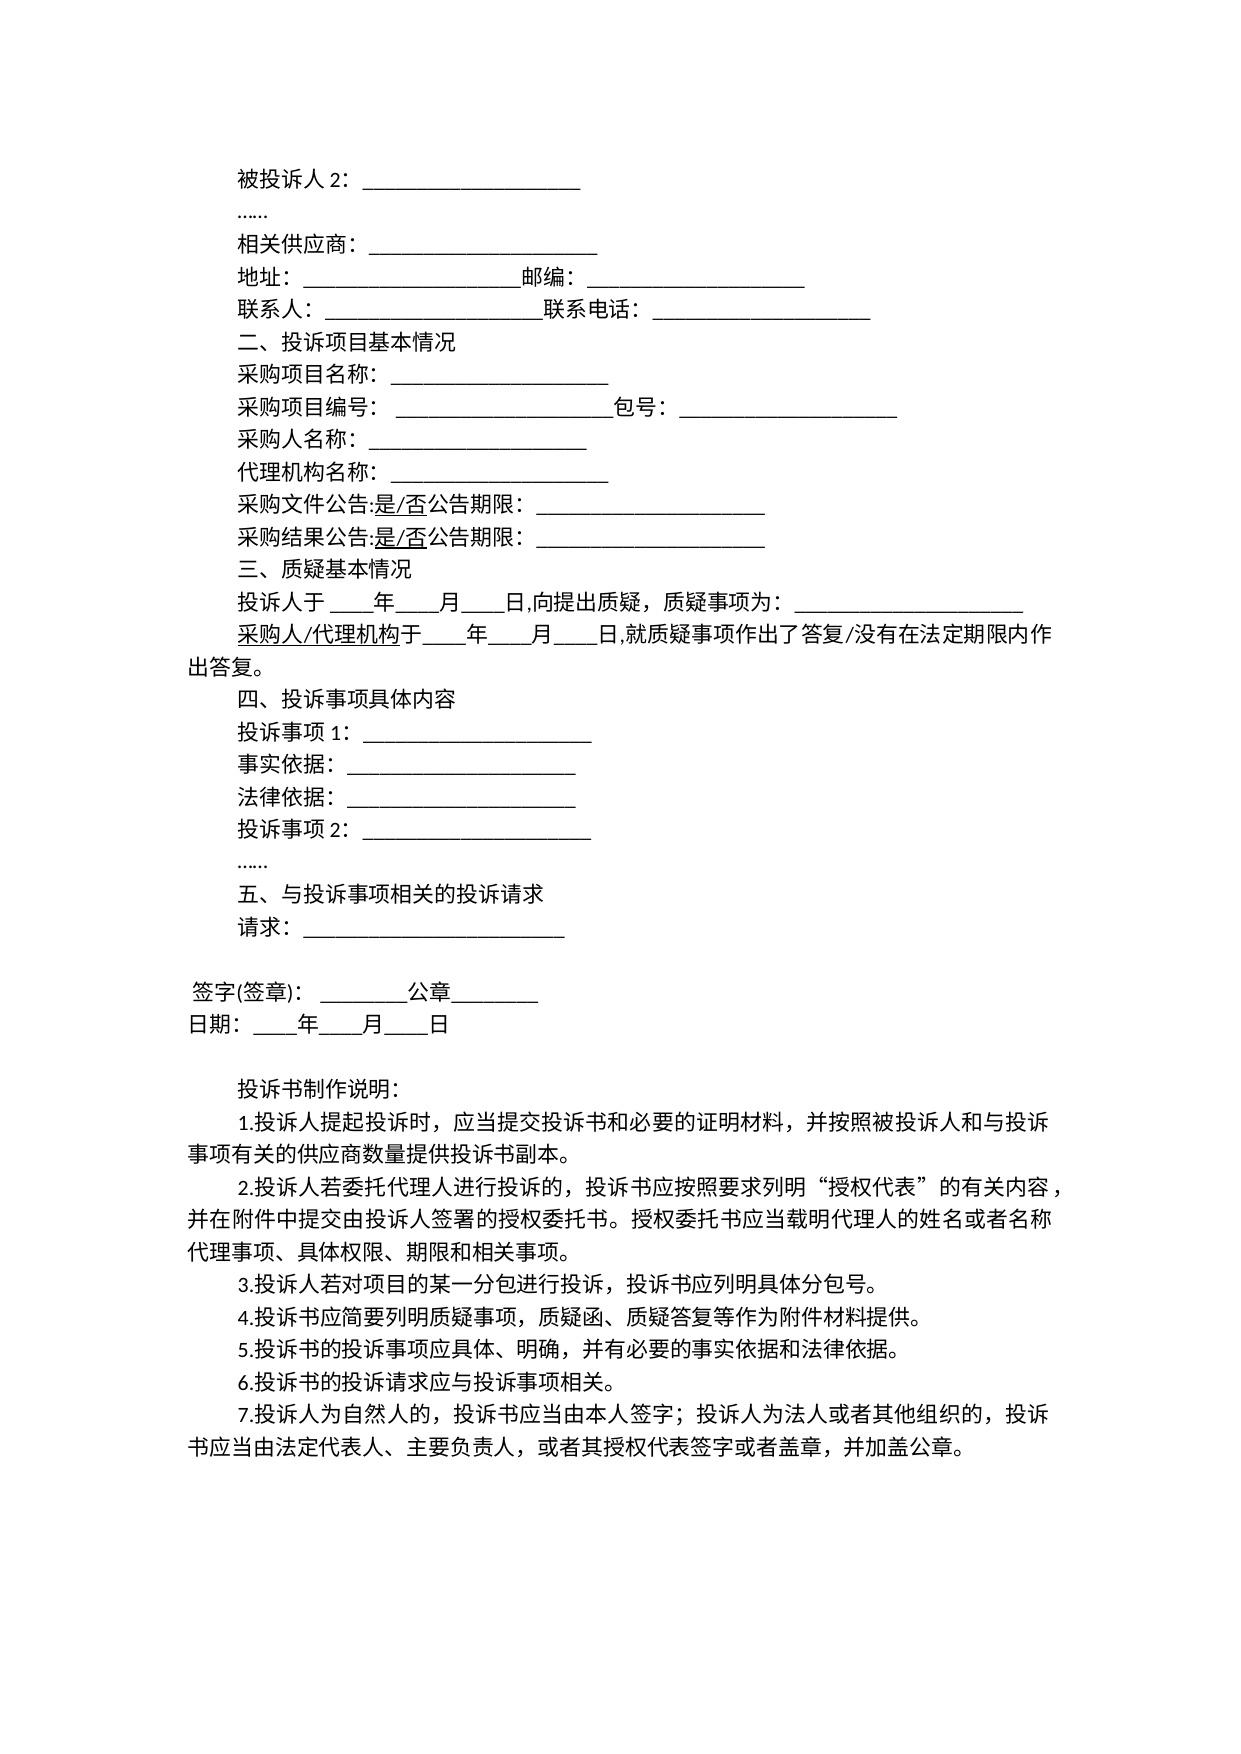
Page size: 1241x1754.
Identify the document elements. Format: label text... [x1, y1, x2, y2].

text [187, 259, 1053, 292]
text 采购结果公告:是/否公告期限：_____________________ [187, 519, 1053, 552]
text 6.投诉书的投诉请求应与投诉事项相关。 [187, 1364, 1053, 1397]
text 四、投诉事项具体内容 [187, 682, 1053, 714]
text 相关供应商：_____________________ [187, 227, 1053, 259]
text 投诉事项2：_____________________ [187, 812, 1053, 844]
text 投诉书制作说明： [187, 1072, 1053, 1104]
text 请求：________________________ [187, 909, 1053, 942]
text 采购文件公告:是/否公告期限：_____________________ [187, 487, 1053, 519]
text 采购人名称：____________________ [187, 422, 1053, 454]
text 五、与投诉事项相关的投诉请求 [187, 877, 1053, 909]
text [187, 292, 1053, 324]
text 7.投诉人为自然人的，投诉书应当由本人签字；投诉人为法人或者其他组织的，投诉书应当由法定代表人、主要负责人，或者其授权代表签字或者盖章，并加盖公章。 [187, 1397, 1053, 1462]
text 采购项目编号： ____________________包号：____________________ [187, 389, 1053, 422]
text …… [187, 844, 1053, 877]
text 5.投诉书的投诉事项应具体、明确，并有必要的事实依据和法律依据。 [187, 1332, 1053, 1364]
text 签字(签章)： ________公章________ [187, 974, 1053, 1007]
text 4.投诉书应简要列明质疑事项，质疑函、质疑答复等作为附件材料提供。 [187, 1299, 1053, 1332]
text 法律依据：_____________________ [187, 779, 1053, 812]
text 代理机构名称：____________________ [187, 454, 1053, 487]
text 采购人/代理机构于____年____月____日,就质疑事项作出了答复/没有在法定期限内作出答复。 [187, 617, 1053, 682]
text 事实依据：_____________________ [187, 747, 1053, 779]
text 二、投诉项目基本情况 [187, 324, 1053, 357]
text 投诉人于 ____年____月____日,向提出质疑，质疑事项为：_____________________ [187, 584, 1053, 617]
text 三、质疑基本情况 [187, 552, 1053, 584]
text 2.投诉人若委托代理人进行投诉的，投诉书应按照要求列明“授权代表”的有关内容，并在附件中提交由投诉人签署的授权委托书。授权委托书应当载明代理人的姓名或者名称、代理事项、具体权限、期限和相关事项。 [187, 1169, 1053, 1267]
text 被投诉人2：____________________ [187, 162, 1053, 194]
text 采购项目名称：____________________ [187, 357, 1053, 389]
text …… [187, 194, 1053, 227]
text 1.投诉人提起投诉时，应当提交投诉书和必要的证明材料，并按照被投诉人和与投诉事项有关的供应商数量提供投诉书副本。 [187, 1104, 1053, 1169]
text 投诉事项 1：_____________________ [187, 714, 1053, 747]
text 日期：____年____月____日 [187, 1007, 1053, 1039]
text 3.投诉人若对项目的某一分包进行投诉，投诉书应列明具体分包号。 [187, 1267, 1053, 1299]
